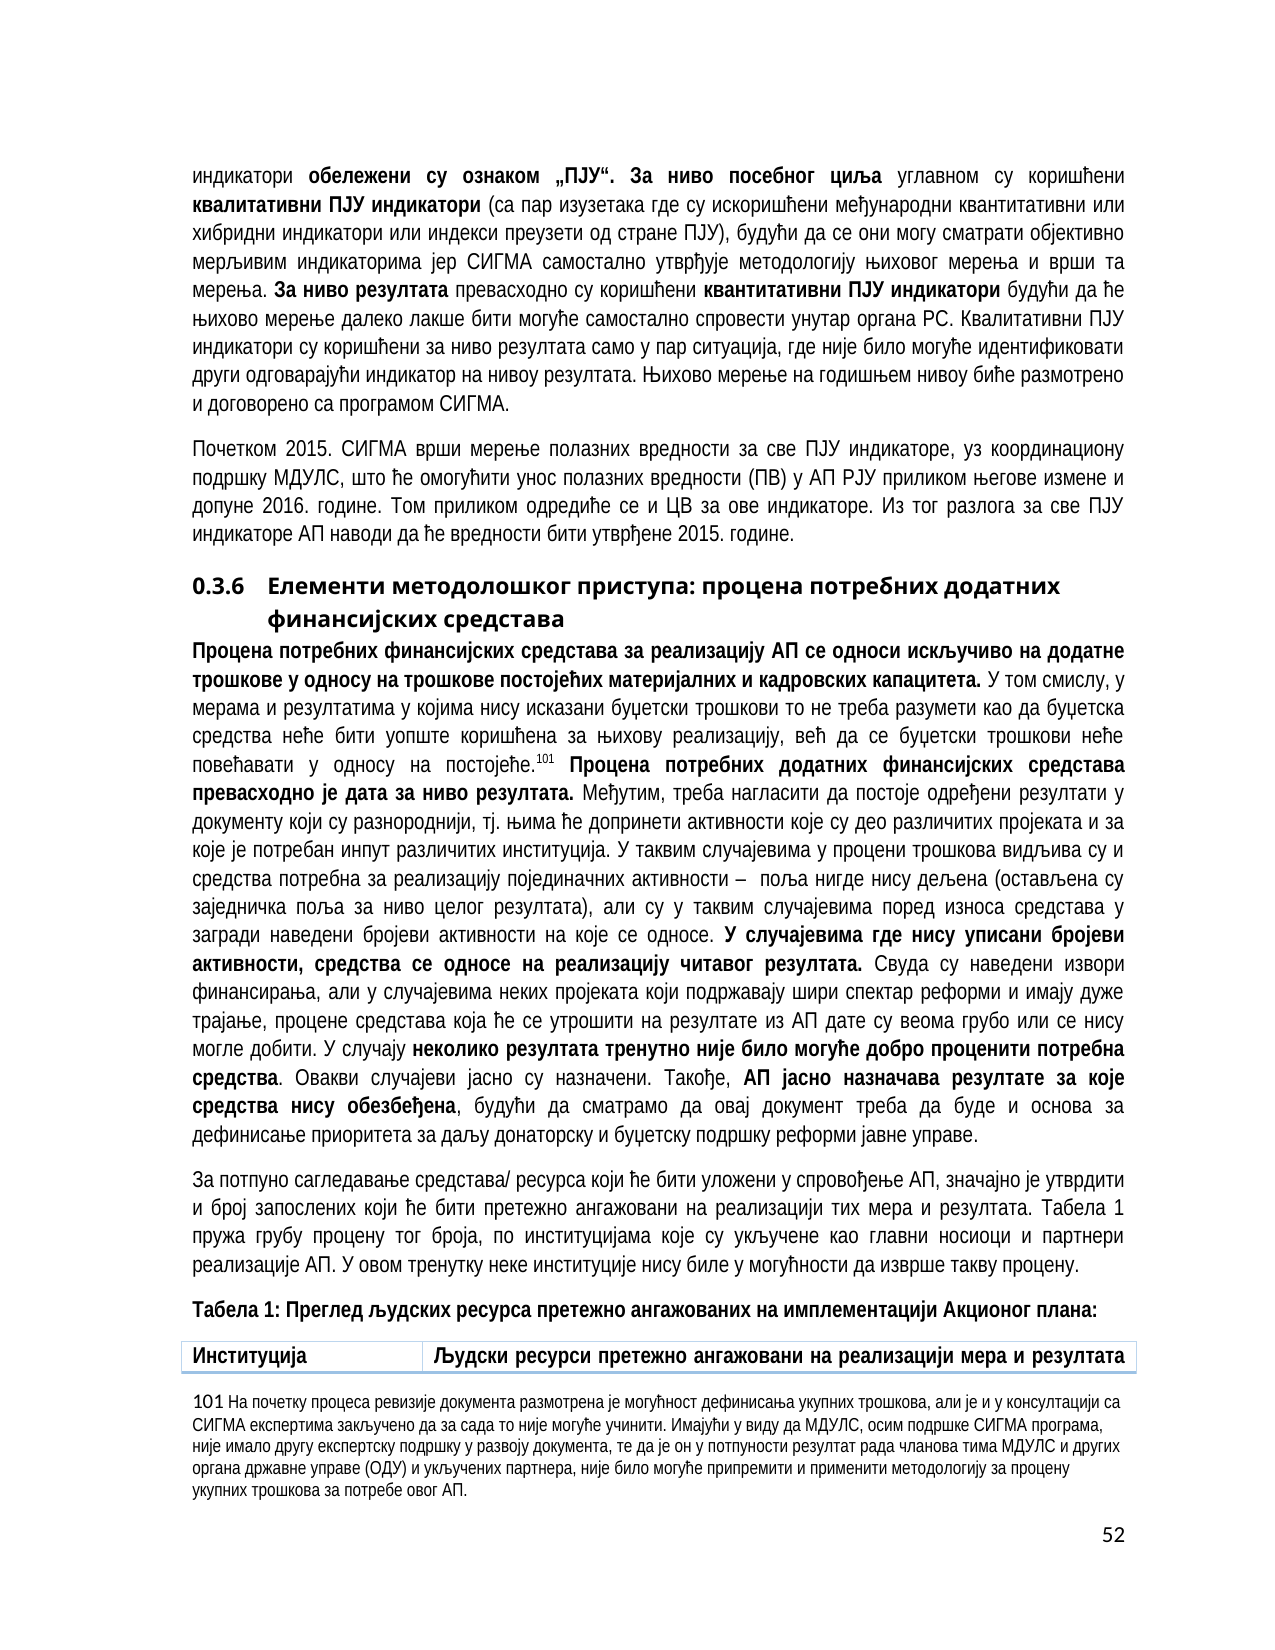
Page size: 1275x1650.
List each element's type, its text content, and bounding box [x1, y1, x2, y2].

table_header Институција [182, 1342, 422, 1371]
subtitle Елементи методолошког приступа: процена потребних додатних финансијских средстава [192, 569, 1125, 634]
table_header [423, 1342, 1136, 1371]
text Процена потребних финансијских средстава за реализацију АП се односи искључиво на додатне трошкове у односу на трошкове постојећих материјалних и кадровских капацитета. У том смислу, у мерама и резултатима у којима нису исказани буџетски трошкови то не треба разумети као да буџетска средства неће бити уопште коришћена за њихову реализацију, већ да се буџетски трошкови неће повећавати у односу на постојеће. Процена потребних додатних финансијских средстава превасходно је дата за ниво резултата. Међутим, треба нагласити да постоје одређени резултати у документу који су разнороднији, тј. њима ће допринети активности које су део различитих пројеката и за које је потребан инпут различитих институција. У таквим случајевима у процени трошкова видљива су и средства потребна за реализацију појединачних активности – поља нигде нису дељена (остављена су заједничка поља за ниво целог резултата), али су у таквим случајевима поред износа средстава у загради наведени бројеви активности на које се односе. У случајевима где нису уписани бројеви активности, средства се односе на реализацију читавог резултата. Свуда су наведени извори финансирања, али у случајевима неких пројеката који подржавају шири спектар реформи и имају дуже трајање, процене средстава која ће се утрошити на резултате из АП дате су веома грубо или се нису могле добити. У случају неколико резултата тренутно није било могуће добро проценити потребна средства. Овакви случајеви јасно су назначени. Такође, АП јасно назначава резултате за које средства нису обезбеђена, будући да сматрамо да овај документ треба да буде и основа за дефинисање приоритета за даљу донаторску и буџетску подршку реформи јавне управе. [192, 637, 1125, 1147]
text Почетком 2015. СИГМА врши мерење полазних вредности за све ПЈУ индикаторе, уз координациону подршку МДУЛС, што ће омогућити унос полазних вредности (ПВ) у АП РЈУ приликом његове измене и допуне 2016. године. Том приликом одредиће се и ЦВ за ове индикаторе. Из тог разлога за све ПЈУ индикаторе АП наводи да ће вредности бити утврђене 2015. године. [192, 435, 1125, 547]
text Табела 1: Преглед људских ресурса претежно ангажованих на имплементацији Акционог плана: [192, 1296, 1125, 1322]
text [192, 162, 1125, 416]
text За потпуно сагледавање средстава/ ресурса који ће бити уложени у спровођење АП, значајно је утврдити и број запослених који ће бити претежно ангажовани на реализацији тих мера и резултата. Табела 1 пружа грубу процену тог броја, по институцијама које су укључене као главни носиоци и партнери реализације АП. У овом тренутку неке институције нису биле у могућности да изврше такву процену. [192, 1166, 1125, 1277]
